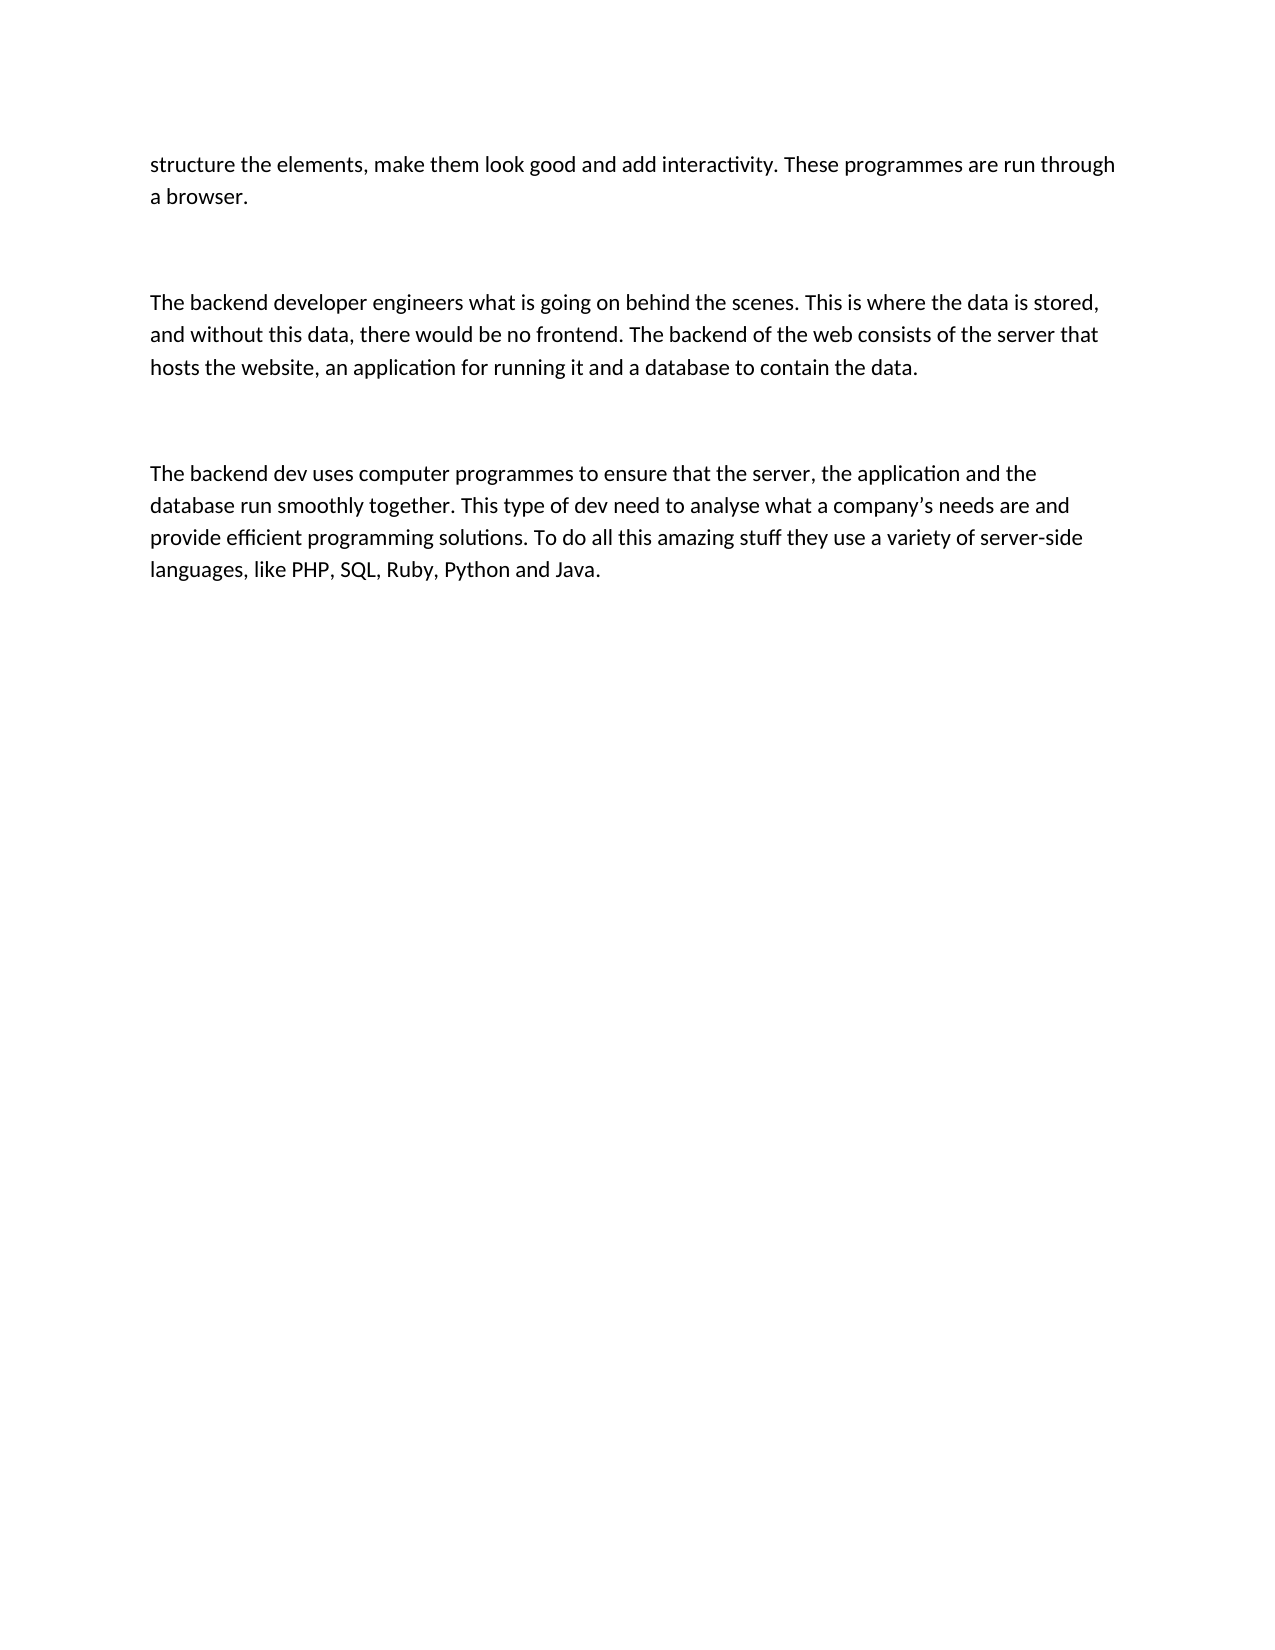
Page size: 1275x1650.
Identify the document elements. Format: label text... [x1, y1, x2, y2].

text The backend developer engineers what is going on behind the scenes. This is where the data is stored, and without this data, there would be no frontend. The backend of the web consists of the server that hosts the website, an application for running it and a database to contain the data. [150, 288, 1125, 381]
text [150, 150, 1125, 210]
text The backend dev uses computer programmes to ensure that the server, the application and the database run smoothly together. This type of dev need to analyse what a company’s needs are and provide efficient programming solutions. To do all this amazing stuff they use a variety of server-side languages, like PHP, SQL, Ruby, Python and Java. [150, 459, 1125, 583]
